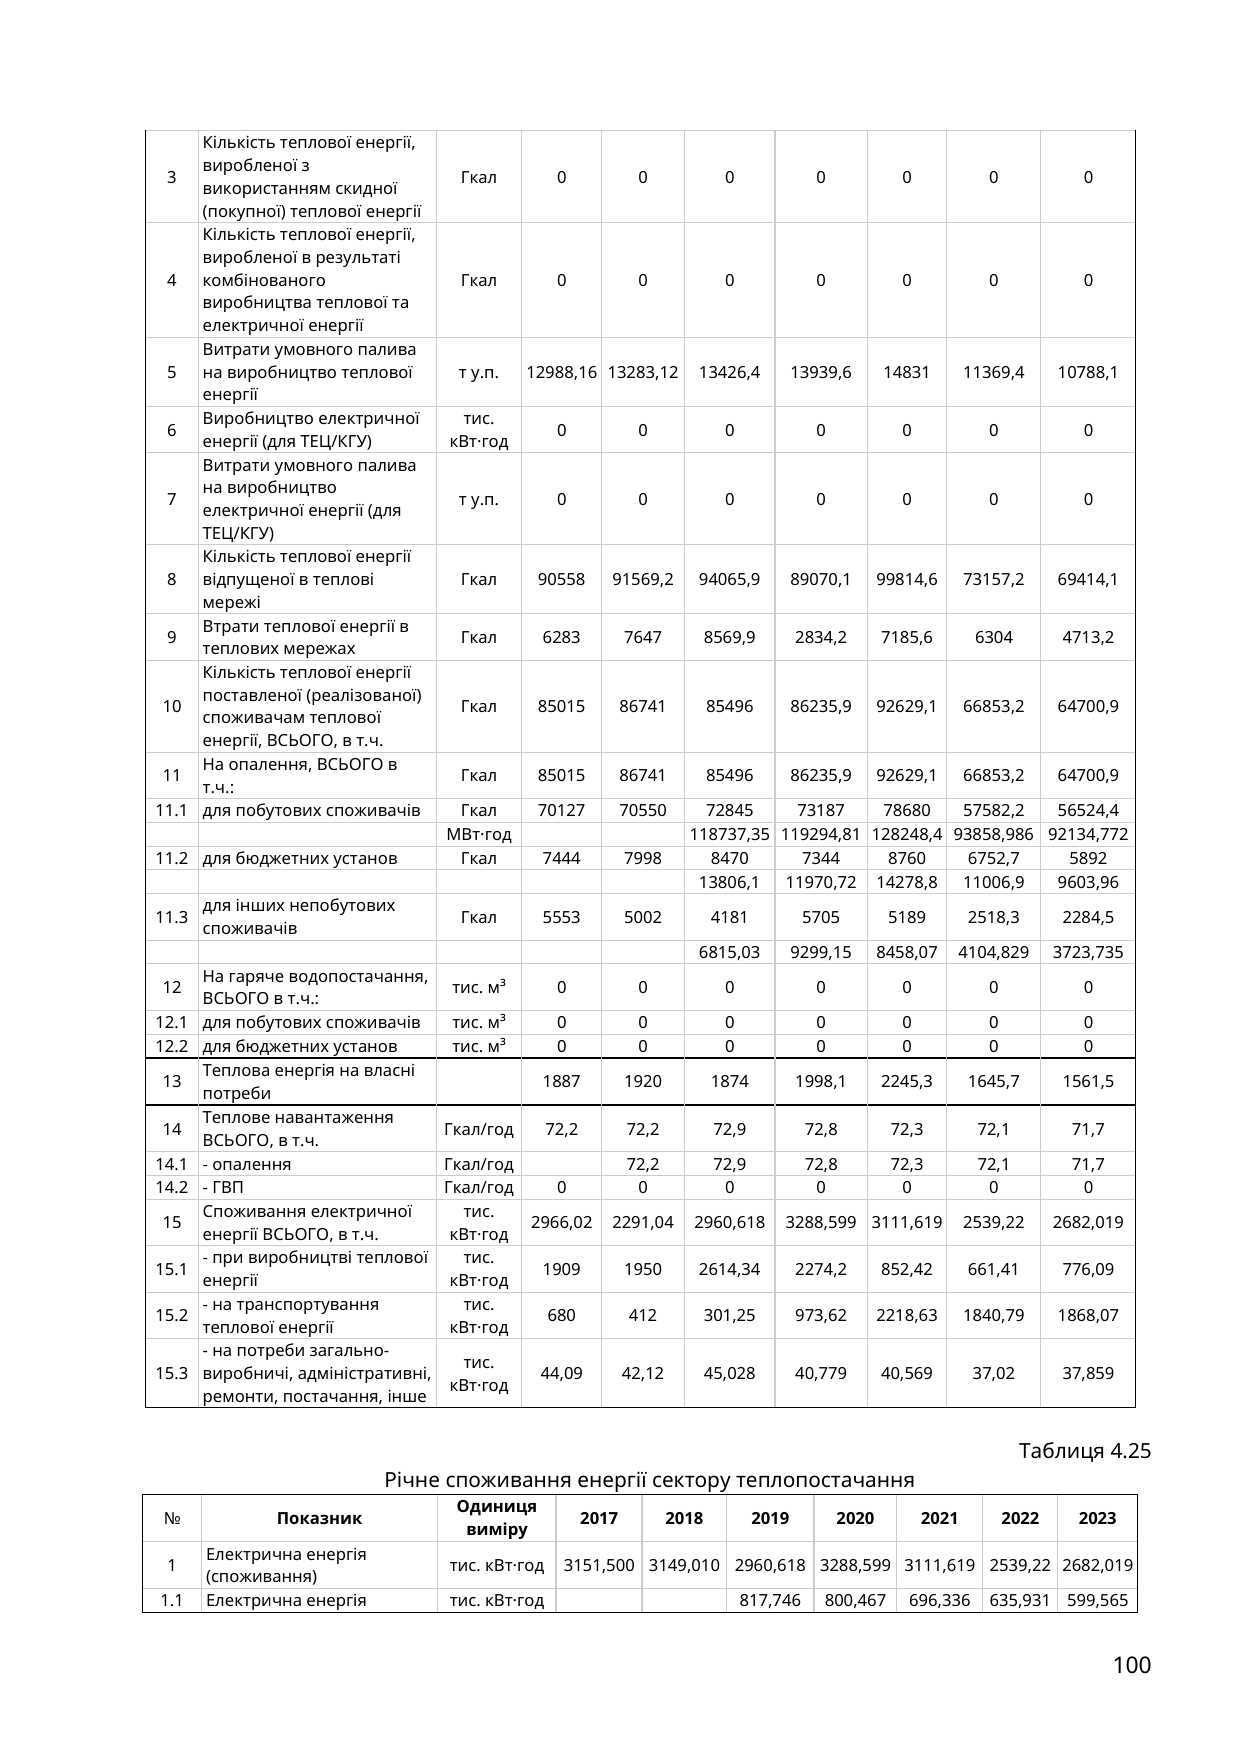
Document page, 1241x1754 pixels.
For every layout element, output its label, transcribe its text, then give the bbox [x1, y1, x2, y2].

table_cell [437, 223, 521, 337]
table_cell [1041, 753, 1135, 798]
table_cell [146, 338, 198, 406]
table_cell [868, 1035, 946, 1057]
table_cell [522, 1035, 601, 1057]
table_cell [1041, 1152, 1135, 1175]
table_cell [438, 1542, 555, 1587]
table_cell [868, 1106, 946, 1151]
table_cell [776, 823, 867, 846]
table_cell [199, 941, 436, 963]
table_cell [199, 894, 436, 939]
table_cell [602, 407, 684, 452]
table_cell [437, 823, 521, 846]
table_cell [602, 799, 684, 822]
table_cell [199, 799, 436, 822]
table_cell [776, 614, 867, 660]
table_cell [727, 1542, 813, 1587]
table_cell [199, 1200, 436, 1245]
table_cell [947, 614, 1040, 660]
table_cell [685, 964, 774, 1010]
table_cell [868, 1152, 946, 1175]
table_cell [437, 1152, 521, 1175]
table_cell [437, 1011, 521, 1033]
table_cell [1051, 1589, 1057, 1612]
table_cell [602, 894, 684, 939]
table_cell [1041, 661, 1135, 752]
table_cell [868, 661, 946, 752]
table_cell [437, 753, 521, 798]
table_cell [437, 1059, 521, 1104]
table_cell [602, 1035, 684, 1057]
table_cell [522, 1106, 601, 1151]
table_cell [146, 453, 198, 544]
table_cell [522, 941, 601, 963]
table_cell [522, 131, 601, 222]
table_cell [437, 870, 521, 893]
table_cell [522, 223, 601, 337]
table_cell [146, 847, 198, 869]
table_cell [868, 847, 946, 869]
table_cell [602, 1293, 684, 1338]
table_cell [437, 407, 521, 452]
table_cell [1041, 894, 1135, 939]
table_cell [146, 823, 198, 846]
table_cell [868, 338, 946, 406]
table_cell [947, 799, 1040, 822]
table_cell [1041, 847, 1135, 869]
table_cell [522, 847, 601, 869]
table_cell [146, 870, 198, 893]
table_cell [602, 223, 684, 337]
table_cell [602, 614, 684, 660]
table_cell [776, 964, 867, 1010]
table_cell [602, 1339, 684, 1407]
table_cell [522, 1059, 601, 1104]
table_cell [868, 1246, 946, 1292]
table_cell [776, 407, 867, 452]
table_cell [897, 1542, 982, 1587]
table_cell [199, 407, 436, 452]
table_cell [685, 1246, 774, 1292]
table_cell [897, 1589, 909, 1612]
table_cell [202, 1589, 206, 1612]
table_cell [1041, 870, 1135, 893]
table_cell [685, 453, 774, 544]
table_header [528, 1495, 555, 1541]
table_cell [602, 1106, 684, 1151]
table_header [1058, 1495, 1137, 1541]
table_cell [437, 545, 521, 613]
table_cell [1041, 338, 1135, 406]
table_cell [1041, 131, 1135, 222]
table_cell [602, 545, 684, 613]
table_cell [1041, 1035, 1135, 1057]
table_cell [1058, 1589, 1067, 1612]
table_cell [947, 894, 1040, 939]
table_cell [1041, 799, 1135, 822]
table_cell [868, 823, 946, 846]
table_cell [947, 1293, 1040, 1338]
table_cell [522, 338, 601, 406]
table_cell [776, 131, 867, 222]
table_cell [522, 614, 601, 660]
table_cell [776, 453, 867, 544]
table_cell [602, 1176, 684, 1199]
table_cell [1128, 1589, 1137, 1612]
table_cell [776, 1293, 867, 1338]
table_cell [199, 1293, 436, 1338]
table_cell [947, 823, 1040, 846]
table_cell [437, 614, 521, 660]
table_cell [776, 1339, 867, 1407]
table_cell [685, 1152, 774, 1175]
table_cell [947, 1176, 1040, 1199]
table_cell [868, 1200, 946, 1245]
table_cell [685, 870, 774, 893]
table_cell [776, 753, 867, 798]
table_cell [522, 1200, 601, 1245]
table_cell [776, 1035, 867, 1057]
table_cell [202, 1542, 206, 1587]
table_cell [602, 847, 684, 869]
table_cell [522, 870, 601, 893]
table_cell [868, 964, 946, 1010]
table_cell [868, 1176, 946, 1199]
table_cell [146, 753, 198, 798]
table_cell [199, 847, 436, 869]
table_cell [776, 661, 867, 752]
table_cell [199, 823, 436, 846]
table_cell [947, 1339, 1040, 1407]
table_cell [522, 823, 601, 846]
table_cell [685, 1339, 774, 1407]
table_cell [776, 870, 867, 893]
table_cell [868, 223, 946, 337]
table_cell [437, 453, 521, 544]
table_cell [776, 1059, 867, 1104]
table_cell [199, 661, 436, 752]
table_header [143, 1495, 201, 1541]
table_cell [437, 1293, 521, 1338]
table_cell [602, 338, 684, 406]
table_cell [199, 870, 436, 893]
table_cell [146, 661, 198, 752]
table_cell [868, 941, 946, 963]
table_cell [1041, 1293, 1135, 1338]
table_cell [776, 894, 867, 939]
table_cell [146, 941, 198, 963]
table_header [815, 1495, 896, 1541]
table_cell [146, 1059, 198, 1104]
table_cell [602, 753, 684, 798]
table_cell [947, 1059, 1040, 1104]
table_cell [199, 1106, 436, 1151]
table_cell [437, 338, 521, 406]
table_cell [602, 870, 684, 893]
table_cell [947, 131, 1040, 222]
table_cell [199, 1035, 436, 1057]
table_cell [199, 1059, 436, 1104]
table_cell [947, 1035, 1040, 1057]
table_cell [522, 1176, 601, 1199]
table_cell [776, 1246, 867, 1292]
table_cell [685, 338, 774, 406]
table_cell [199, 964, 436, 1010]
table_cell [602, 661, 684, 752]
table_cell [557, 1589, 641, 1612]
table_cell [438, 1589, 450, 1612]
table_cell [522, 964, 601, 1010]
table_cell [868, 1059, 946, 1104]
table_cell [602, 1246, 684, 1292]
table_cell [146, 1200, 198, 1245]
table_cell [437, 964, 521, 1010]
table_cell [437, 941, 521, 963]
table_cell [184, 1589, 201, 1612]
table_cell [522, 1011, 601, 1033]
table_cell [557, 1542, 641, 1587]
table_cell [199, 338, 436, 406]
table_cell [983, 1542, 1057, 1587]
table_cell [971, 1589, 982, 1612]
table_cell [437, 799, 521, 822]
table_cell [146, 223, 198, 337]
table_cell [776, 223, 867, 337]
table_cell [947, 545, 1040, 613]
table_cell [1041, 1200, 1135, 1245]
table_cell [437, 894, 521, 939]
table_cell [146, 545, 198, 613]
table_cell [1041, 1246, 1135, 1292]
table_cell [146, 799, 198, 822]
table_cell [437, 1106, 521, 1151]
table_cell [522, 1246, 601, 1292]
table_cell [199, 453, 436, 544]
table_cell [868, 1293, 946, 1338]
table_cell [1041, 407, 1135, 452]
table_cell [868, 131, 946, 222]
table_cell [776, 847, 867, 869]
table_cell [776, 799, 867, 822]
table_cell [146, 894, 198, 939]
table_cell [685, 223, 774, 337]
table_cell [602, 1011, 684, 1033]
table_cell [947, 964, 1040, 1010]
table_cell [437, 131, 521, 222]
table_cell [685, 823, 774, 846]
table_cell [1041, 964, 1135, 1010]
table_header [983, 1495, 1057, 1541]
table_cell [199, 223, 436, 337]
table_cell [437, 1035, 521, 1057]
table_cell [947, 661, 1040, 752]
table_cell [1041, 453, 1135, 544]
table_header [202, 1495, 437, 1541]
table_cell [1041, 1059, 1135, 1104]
text Річне споживання енергії сектору теплопостачання [148, 1465, 1152, 1493]
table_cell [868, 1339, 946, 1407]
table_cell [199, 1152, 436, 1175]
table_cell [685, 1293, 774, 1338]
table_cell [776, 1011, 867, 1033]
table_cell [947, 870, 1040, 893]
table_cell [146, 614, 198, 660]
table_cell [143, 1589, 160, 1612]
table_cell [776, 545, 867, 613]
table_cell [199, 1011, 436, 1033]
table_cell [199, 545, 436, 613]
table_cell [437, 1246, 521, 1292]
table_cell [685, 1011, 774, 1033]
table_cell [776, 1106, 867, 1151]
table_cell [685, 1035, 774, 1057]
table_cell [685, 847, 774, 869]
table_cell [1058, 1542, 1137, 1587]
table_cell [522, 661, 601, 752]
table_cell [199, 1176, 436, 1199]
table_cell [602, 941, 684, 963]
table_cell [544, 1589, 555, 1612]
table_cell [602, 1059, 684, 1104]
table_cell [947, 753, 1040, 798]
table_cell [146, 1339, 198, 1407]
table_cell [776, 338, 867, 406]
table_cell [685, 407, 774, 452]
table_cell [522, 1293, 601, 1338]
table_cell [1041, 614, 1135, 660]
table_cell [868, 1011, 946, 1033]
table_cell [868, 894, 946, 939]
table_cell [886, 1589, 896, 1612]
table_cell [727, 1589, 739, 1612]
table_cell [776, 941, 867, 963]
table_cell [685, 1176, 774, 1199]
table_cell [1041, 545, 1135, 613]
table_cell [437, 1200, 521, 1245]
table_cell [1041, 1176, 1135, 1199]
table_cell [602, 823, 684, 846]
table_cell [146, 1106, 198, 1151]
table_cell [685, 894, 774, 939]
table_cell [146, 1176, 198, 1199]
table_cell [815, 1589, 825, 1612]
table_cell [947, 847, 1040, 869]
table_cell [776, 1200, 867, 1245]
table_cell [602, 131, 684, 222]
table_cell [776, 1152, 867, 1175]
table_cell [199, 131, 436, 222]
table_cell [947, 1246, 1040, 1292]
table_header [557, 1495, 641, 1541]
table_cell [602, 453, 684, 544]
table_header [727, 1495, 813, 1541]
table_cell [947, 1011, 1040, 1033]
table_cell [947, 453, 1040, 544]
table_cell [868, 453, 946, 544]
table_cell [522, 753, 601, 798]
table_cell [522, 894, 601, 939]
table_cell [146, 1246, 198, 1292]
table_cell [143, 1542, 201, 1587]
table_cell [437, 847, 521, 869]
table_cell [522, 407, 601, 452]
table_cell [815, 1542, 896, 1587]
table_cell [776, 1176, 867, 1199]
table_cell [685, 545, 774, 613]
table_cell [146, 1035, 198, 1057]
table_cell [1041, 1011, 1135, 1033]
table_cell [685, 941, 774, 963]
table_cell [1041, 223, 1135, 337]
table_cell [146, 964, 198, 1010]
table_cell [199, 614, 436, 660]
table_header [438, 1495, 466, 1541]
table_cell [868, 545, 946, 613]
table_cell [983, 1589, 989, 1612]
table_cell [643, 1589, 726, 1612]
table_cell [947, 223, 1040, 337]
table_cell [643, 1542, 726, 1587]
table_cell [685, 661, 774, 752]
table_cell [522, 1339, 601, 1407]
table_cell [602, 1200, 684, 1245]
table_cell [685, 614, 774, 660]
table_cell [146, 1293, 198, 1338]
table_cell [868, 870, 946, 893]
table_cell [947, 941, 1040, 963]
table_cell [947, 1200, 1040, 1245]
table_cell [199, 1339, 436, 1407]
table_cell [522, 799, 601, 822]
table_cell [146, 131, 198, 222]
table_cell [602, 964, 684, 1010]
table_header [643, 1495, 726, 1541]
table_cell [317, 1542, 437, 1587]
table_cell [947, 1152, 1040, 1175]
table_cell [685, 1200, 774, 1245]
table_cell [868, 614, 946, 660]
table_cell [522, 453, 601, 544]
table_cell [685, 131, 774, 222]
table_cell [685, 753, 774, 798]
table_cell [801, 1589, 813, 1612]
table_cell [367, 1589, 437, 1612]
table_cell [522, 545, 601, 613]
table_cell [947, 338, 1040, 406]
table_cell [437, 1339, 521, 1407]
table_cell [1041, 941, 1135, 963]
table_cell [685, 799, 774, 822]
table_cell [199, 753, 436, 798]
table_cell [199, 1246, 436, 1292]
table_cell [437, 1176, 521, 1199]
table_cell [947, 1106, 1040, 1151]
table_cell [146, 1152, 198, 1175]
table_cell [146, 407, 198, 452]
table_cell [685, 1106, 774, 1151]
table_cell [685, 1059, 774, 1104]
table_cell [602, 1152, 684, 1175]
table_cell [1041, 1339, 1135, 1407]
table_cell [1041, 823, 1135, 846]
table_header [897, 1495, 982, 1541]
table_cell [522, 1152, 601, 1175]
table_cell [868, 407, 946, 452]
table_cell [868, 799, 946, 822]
text Таблиця 4.25 [148, 1437, 1152, 1465]
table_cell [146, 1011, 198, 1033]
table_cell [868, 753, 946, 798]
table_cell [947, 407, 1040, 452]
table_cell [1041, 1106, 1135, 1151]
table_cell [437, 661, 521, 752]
